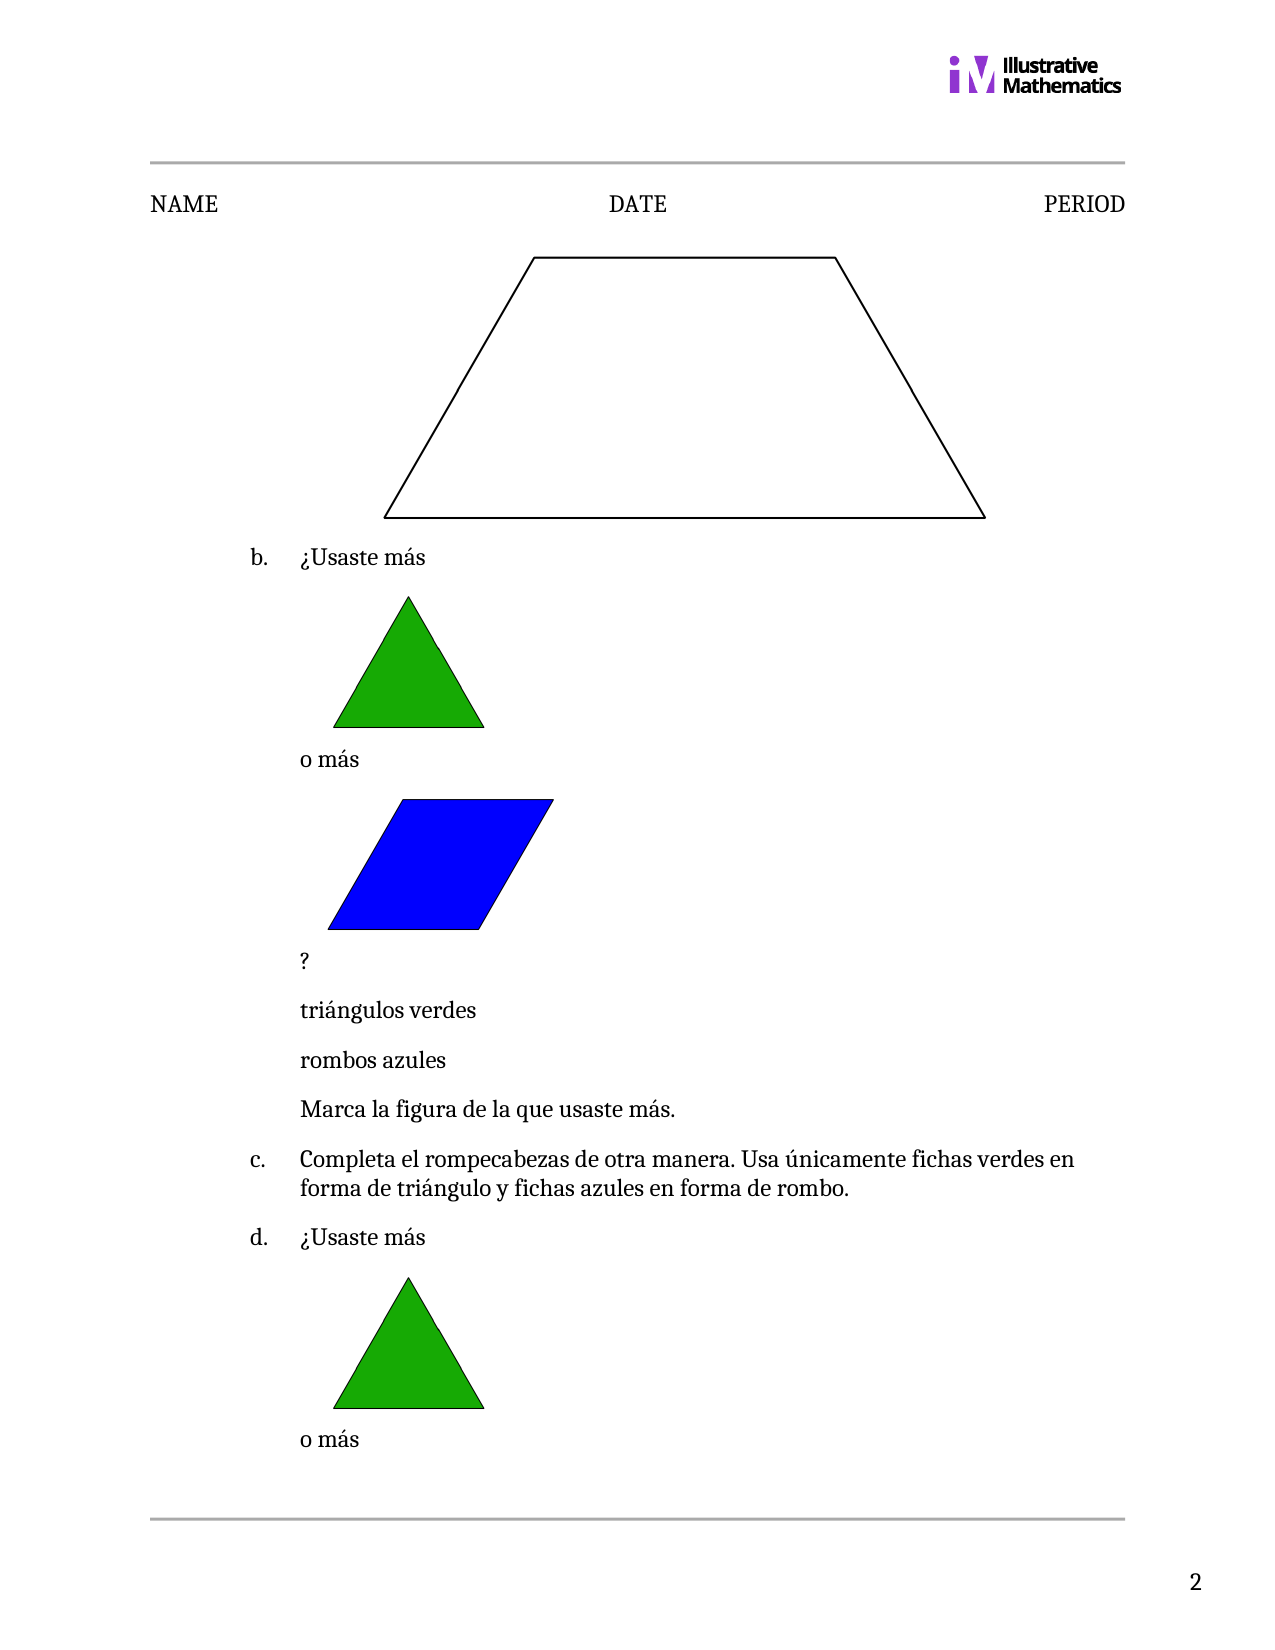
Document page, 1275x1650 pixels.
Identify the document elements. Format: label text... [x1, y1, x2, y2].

list Completa el rompecabezas de otra manera. Usa únicamente fichas verdes en forma de triángulo y fichas azules en forma de rombo. [250, 1145, 1125, 1202]
list triángulos verdes [250, 996, 1125, 1025]
list o más [250, 744, 1125, 773]
picture [318, 592, 559, 735]
picture [949, 55, 1121, 93]
list ? [250, 947, 1125, 975]
picture [318, 247, 1050, 533]
picture [318, 1272, 559, 1416]
list ¿Usaste más [250, 542, 1125, 571]
list rombos azules [250, 1046, 1125, 1074]
list o más [250, 1425, 1125, 1454]
picture [318, 794, 563, 937]
list ¿Usaste más [250, 1223, 1125, 1252]
list Marca la figura de la que usaste más. [250, 1095, 1125, 1124]
